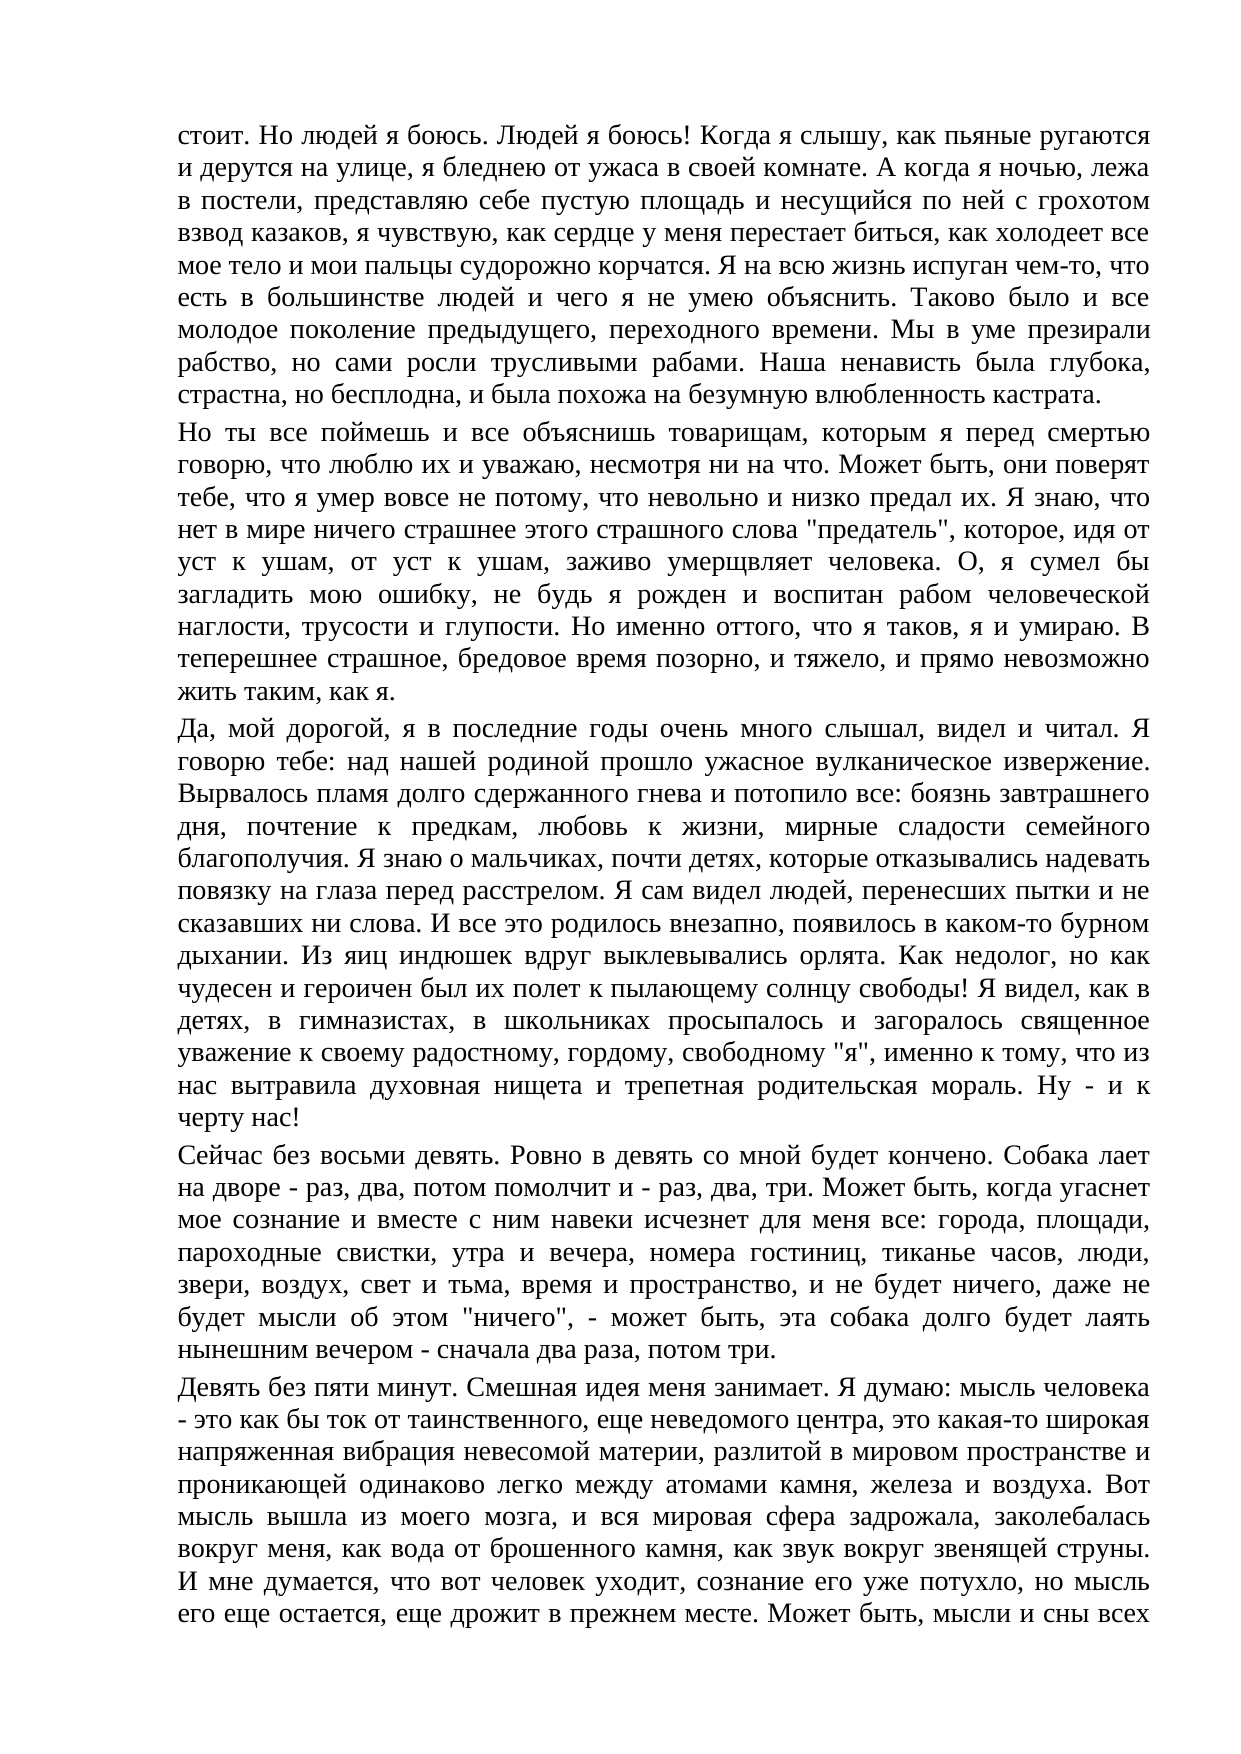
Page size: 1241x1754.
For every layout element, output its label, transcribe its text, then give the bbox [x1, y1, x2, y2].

text Да, мой дорогой, я в последние годы очень много слышал, видел и читал. Я говорю тебе: над нашей родиной прошло ужасное вулканическое извержение. Вырвалось пламя долго сдержанного гнева и потопило все: боязнь завтрашнего дня, почтение к предкам, любовь к жизни, мирные сладости семейного благополучия. Я знаю о мальчиках, почти детях, которые отказывались надевать повязку на глаза перед расстрелом. Я сам видел людей, перенесших пытки и не сказавших ни слова. И все это родилось внезапно, появилось в каком-то бурном дыхании. Из яиц индюшек вдруг выклевывались орлята. Как недолог, но как чудесен и героичен был их полет к пылающему солнцу свободы! Я видел, как в детях, в гимназистах, в школьниках просыпалось и загоралось священное уважение к своему радостному, гордому, свободному "я", именно к тому, что из нас вытравила духовная нищета и трепетная родительская мораль. Ну - и к черту нас! [177, 711, 1152, 1133]
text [177, 1369, 1152, 1629]
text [177, 118, 1152, 410]
text Сейчас без восьми девять. Ровно в девять со мной будет кончено. Собака лает на дворе - раз, два, потом помолчит и - раз, два, три. Может быть, когда угаснет мое сознание и вместе с ним навеки исчезнет для меня все: города, площади, пароходные свистки, утра и вечера, номера гостиниц, тиканье часов, люди, звери, воздух, свет и тьма, время и пространство, и не будет ничего, даже не будет мысли об этом "ничего", - может быть, эта собака долго будет лаять нынешним вечером - сначала два раза, потом три. [177, 1138, 1152, 1364]
text Но ты все поймешь и все объяснишь товарищам, которым я перед смертью говорю, что люблю их и уважаю, несмотря ни на что. Может быть, они поверят тебе, что я умер вовсе не потому, что невольно и низко предал их. Я знаю, что нет в мире ничего страшнее этого страшного слова "предатель", которое, идя от уст к ушам, от уст к ушам, заживо умерщвляет человека. О, я сумел бы загладить мою ошибку, не будь я рожден и воспитан рабом человеческой наглости, трусости и глупости. Но именно оттого, что я таков, я и умираю. В теперешнее страшное, бредовое время позорно, и тяжело, и прямо невозможно жить таким, как я. [177, 415, 1152, 706]
